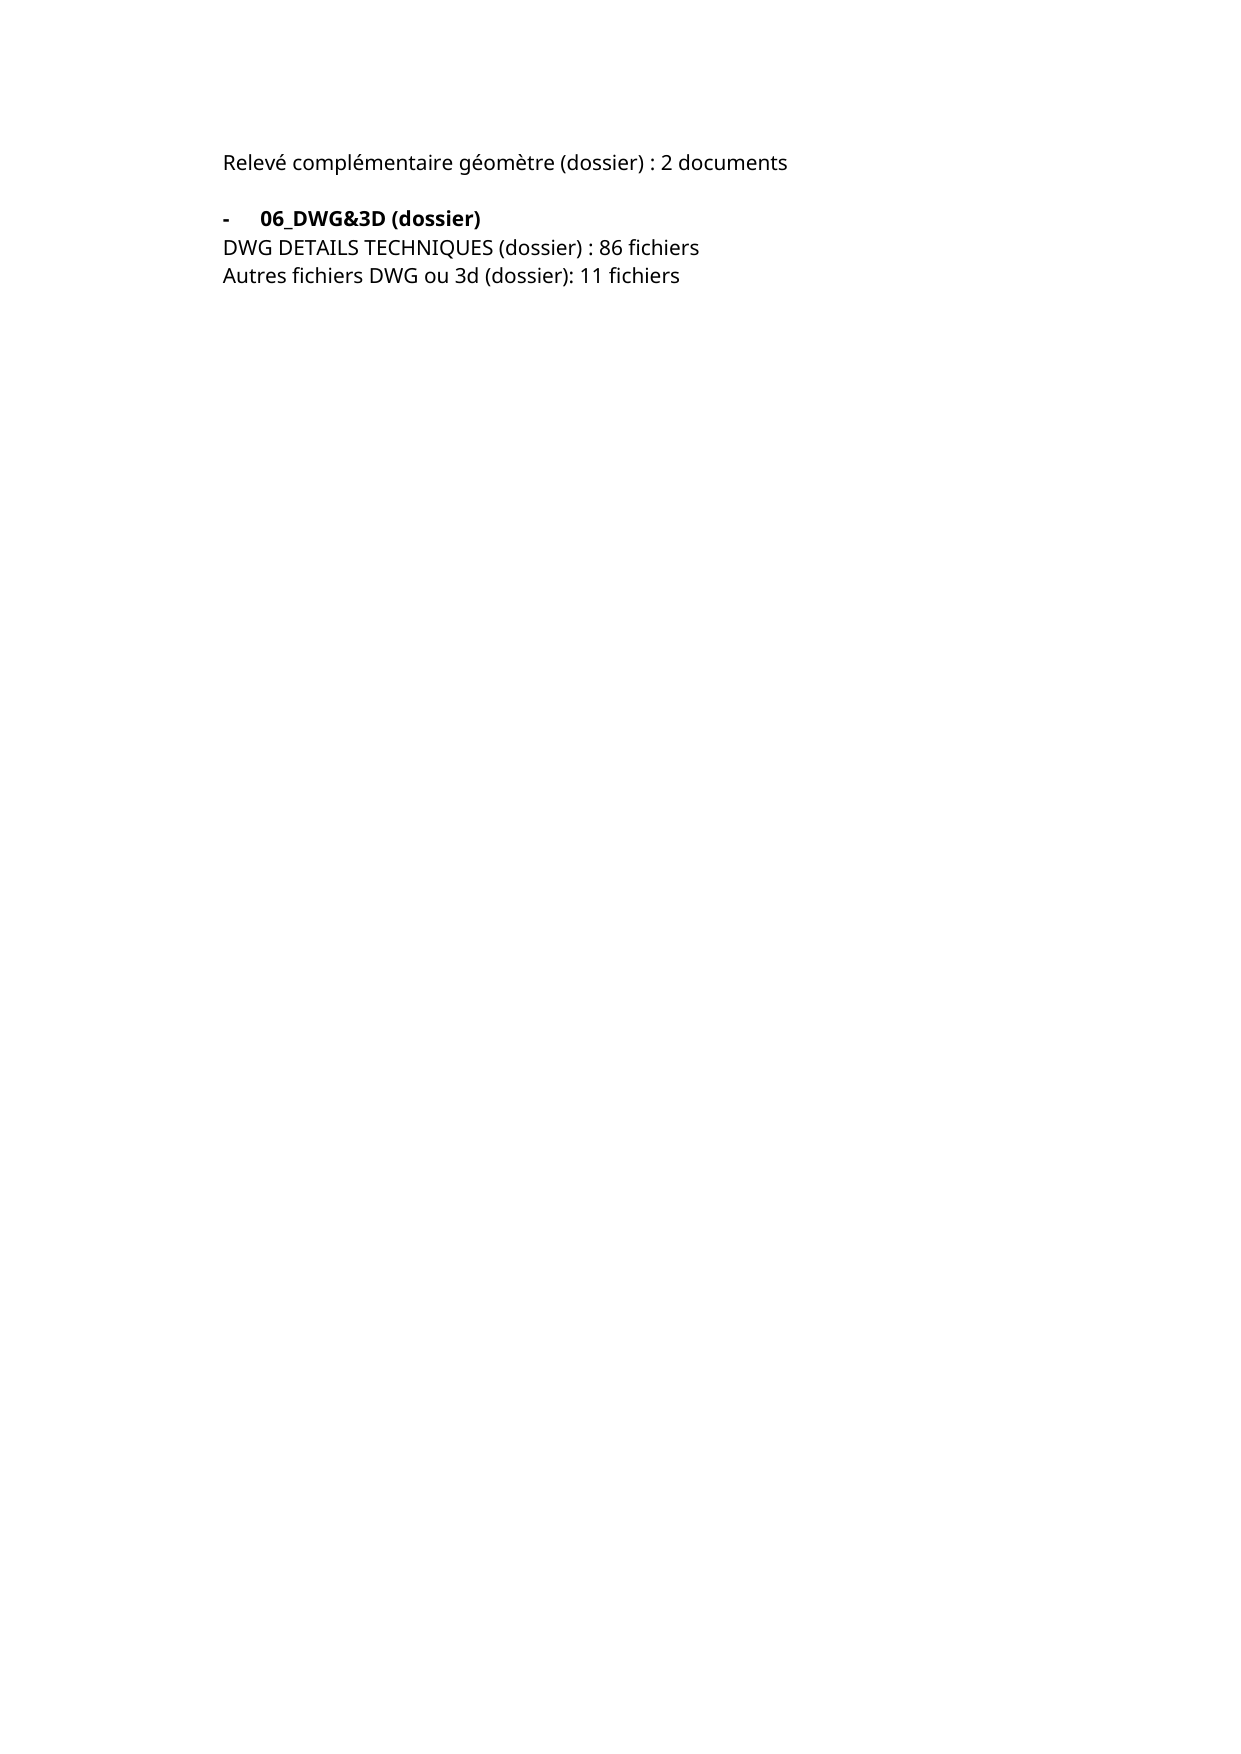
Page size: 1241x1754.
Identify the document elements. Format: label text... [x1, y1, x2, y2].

list Relevé complémentaire géomètre (dossier) : 2 documents [223, 148, 1093, 176]
list Autres fichiers DWG ou 3d (dossier): 11 fichiers [223, 261, 1093, 290]
list DWG DETAILS TECHNIQUES (dossier) : 86 fichiers [223, 233, 1093, 261]
list 06_DWG&3D (dossier) [223, 204, 1093, 233]
